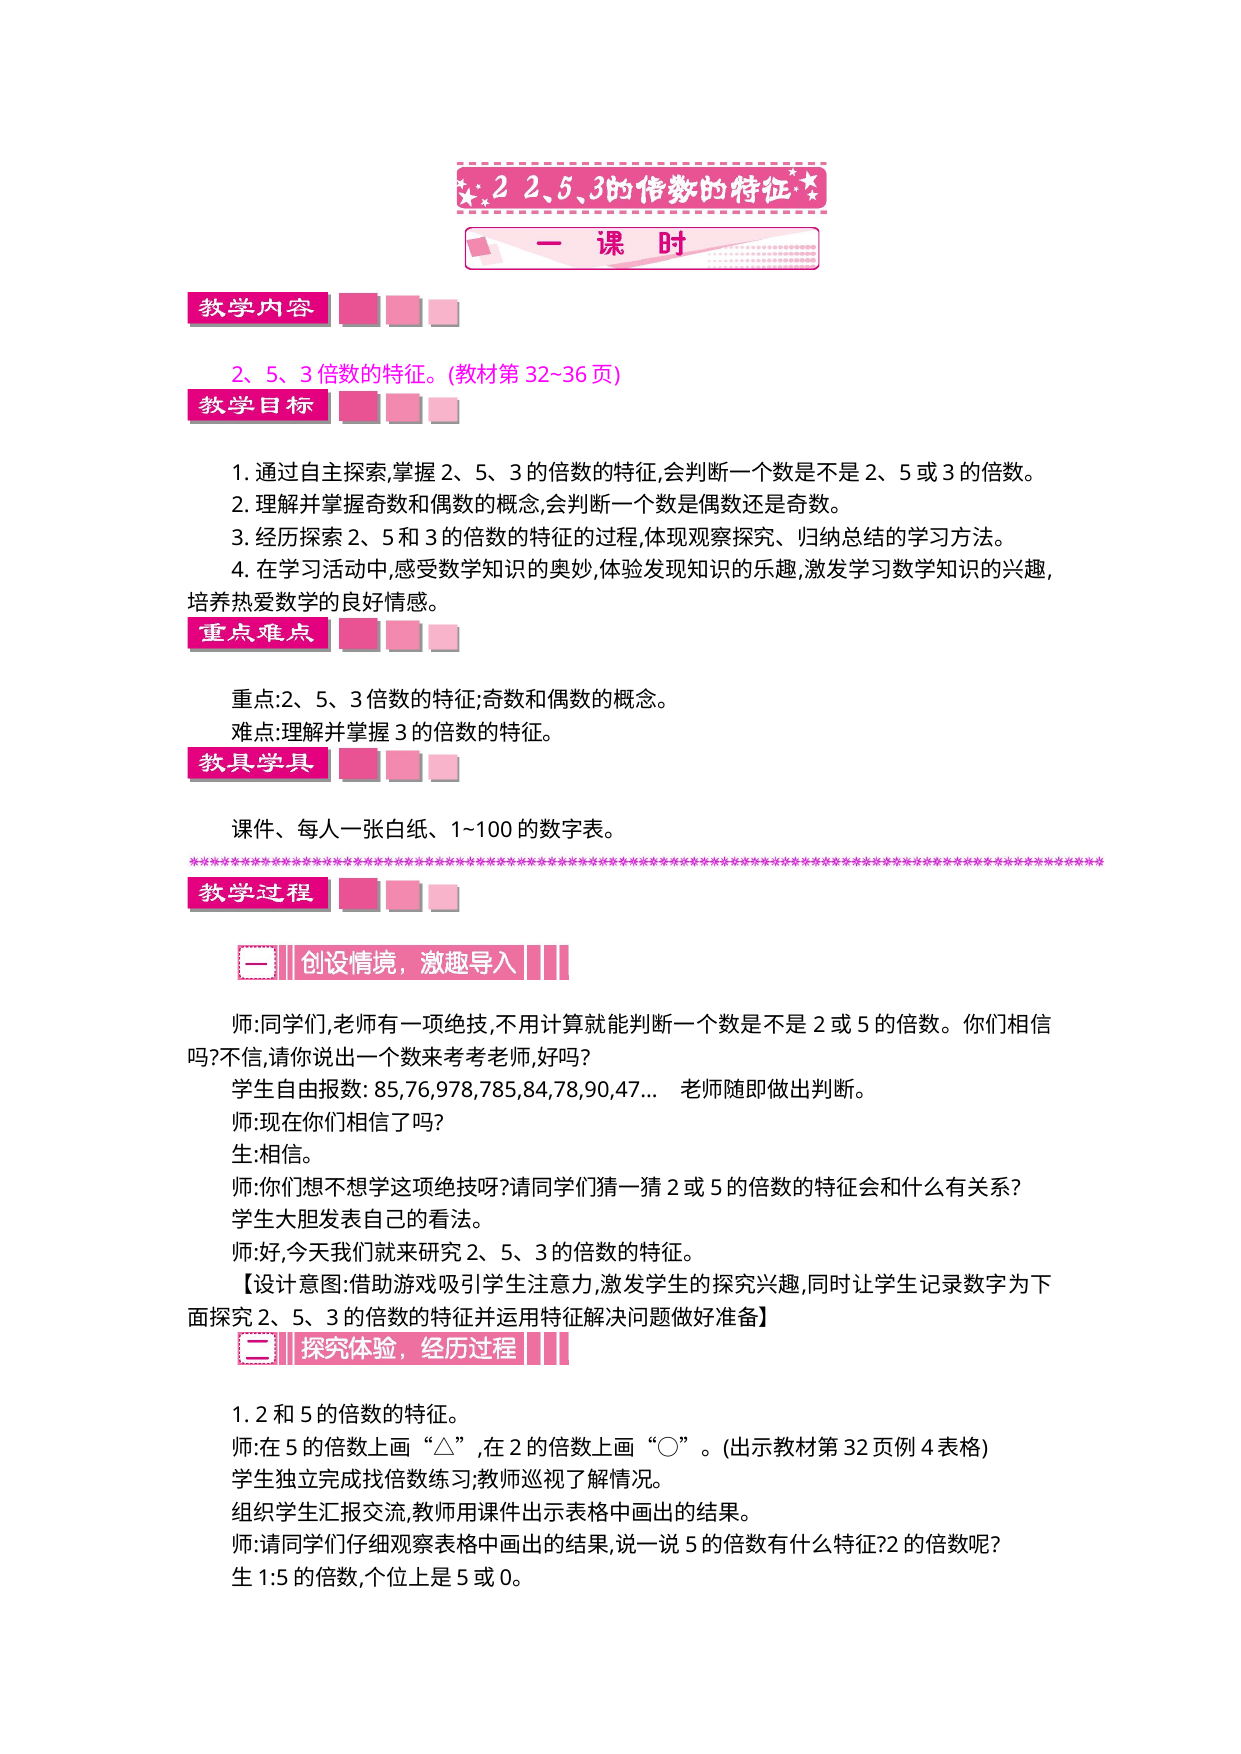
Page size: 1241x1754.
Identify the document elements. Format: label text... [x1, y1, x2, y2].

text 师:在5的倍数上画“△”,在2的倍数上画“○”。(出示教材第32页例4表格) [187, 1429, 1053, 1462]
text 2、5、3倍数的特征。(教材第32~36页) [187, 357, 1053, 389]
text 组织学生汇报交流,教师用课件出示表格中画出的结果。 [187, 1494, 1053, 1527]
text 生1:5的倍数,个位上是5或0。 [187, 1559, 1053, 1592]
text 生:相信。 [187, 1137, 1053, 1169]
text 师:你们想不想学这项绝技呀?请同学们猜一猜2或5的倍数的特征会和什么有关系? [187, 1169, 1053, 1202]
text 难点:理解并掌握3的倍数的特征。 [187, 714, 1053, 747]
text 学生自由报数: 85,76,978,785,84,78,90,47… 老师随即做出判断。 [187, 1072, 1053, 1104]
text 学生大胆发表自己的看法。 [187, 1202, 1053, 1234]
text 1. 2 和5的倍数的特征。 [187, 1397, 1053, 1429]
text 1. 通过自主探索,掌握2、5、3的倍数的特征,会判断一个数是不是2、5或3的倍数。 [187, 454, 1053, 487]
picture [237, 1332, 569, 1365]
text 3. 经历探索2、5和3的倍数的特征的过程,体现观察探究、归纳总结的学习方法。 [187, 519, 1053, 552]
text 重点:2、5、3倍数的特征;奇数和偶数的概念。 [187, 682, 1053, 714]
text 课件、每人一张白纸、1~100的数字表。 [187, 812, 1053, 844]
picture [187, 747, 460, 782]
picture [237, 942, 569, 980]
picture [187, 844, 1105, 868]
text 师:同学们,老师有一项绝技,不用计算就能判断一个数是不是2或5的倍数。你们相信吗?不信,请你说出一个数来考考老师,好吗? [187, 1007, 1053, 1072]
text 师:请同学们仔细观察表格中画出的结果,说一说5的倍数有什么特征?2的倍数呢? [187, 1527, 1053, 1559]
text 师:现在你们相信了吗? [187, 1104, 1053, 1137]
text 师:好,今天我们就来研究2、5、3的倍数的特征。 [187, 1234, 1053, 1267]
picture [187, 292, 460, 327]
text 学生独立完成找倍数练习;教师巡视了解情况。 [187, 1462, 1053, 1494]
text 2. 理解并掌握奇数和偶数的概念,会判断一个数是偶数还是奇数。 [187, 487, 1053, 519]
text 4. 在学习活动中,感受数学知识的奥妙,体验发现知识的乐趣,激发学习数学知识的兴趣,培养热爱数学的良好情感。 [187, 552, 1053, 617]
picture [187, 389, 460, 424]
text 【设计意图:借助游戏吸引学生注意力,激发学生的探究兴趣,同时让学生记录数字为下面探究2、5、3的倍数的特征并运用特征解决问题做好准备】 [187, 1267, 1053, 1332]
picture [187, 617, 460, 652]
picture [456, 162, 828, 225]
picture [187, 877, 460, 912]
picture [464, 227, 820, 270]
